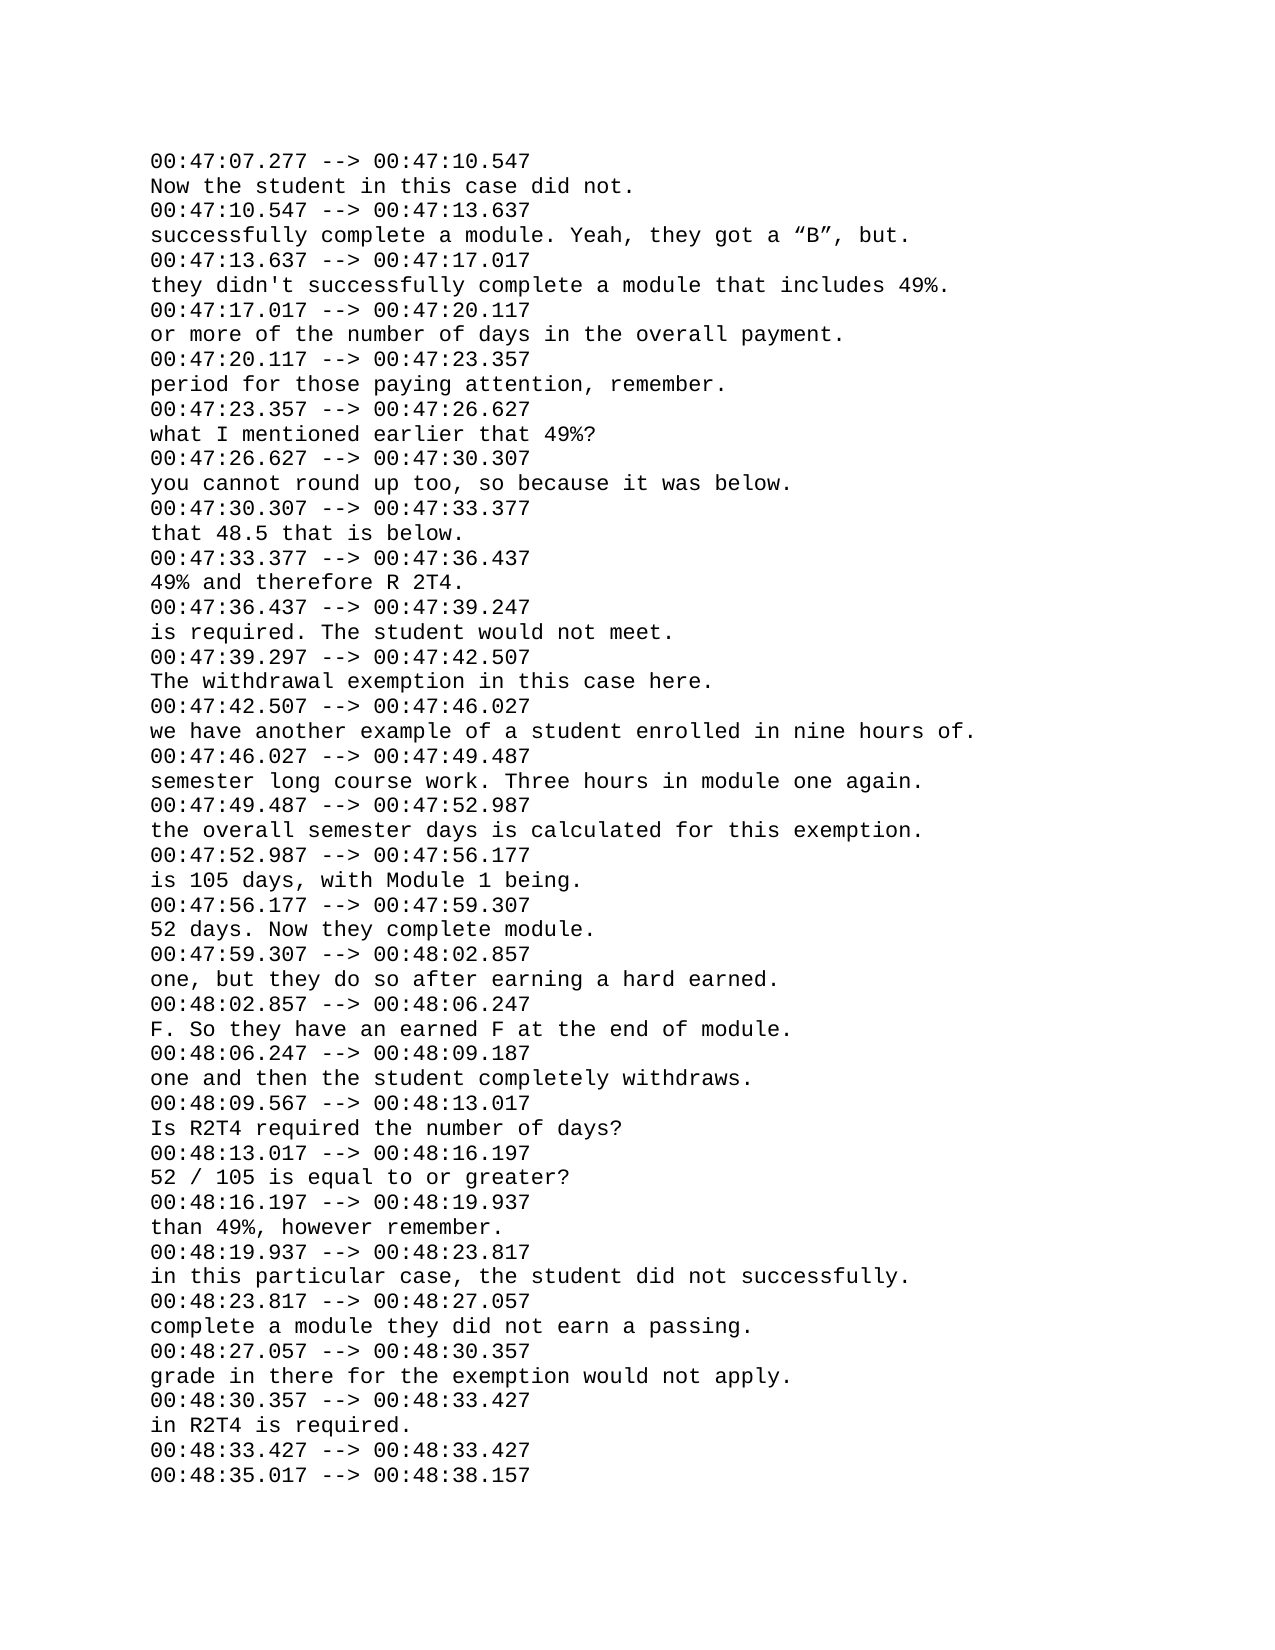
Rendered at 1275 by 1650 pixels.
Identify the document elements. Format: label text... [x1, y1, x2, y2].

text 52 / 105 is equal to or greater? [150, 1166, 1125, 1191]
text 00:48:16.197 --> 00:48:19.937 [150, 1191, 1125, 1216]
text 00:48:06.247 --> 00:48:09.187 [150, 1042, 1125, 1067]
text than 49%, however remember. [150, 1216, 1125, 1241]
text semester long course work. Three hours in module one again. [150, 770, 1125, 794]
text 00:48:35.017 --> 00:48:38.157 [150, 1464, 1125, 1489]
text F. So they have an earned F at the end of module. [150, 1018, 1125, 1042]
text that 48.5 that is below. [150, 522, 1125, 547]
text in this particular case, the student did not successfully. [150, 1266, 1125, 1290]
text period for those paying attention, remember. [150, 373, 1125, 398]
text 00:47:56.177 --> 00:47:59.307 [150, 894, 1125, 918]
text 00:47:13.637 --> 00:47:17.017 [150, 249, 1125, 274]
text 00:48:19.937 --> 00:48:23.817 [150, 1241, 1125, 1266]
text 00:48:02.857 --> 00:48:06.247 [150, 993, 1125, 1018]
text 00:47:42.507 --> 00:47:46.027 [150, 695, 1125, 720]
text Is R2T4 required the number of days? [150, 1117, 1125, 1142]
text we have another example of a student enrolled in nine hours of. [150, 720, 1125, 745]
text 00:48:13.017 --> 00:48:16.197 [150, 1142, 1125, 1166]
text 00:47:10.547 --> 00:47:13.637 [150, 199, 1125, 224]
text the overall semester days is calculated for this exemption. [150, 819, 1125, 844]
text one and then the student completely withdraws. [150, 1067, 1125, 1092]
text you cannot round up too, so because it was below. [150, 472, 1125, 497]
text 00:47:30.307 --> 00:47:33.377 [150, 497, 1125, 522]
text The withdrawal exemption in this case here. [150, 671, 1125, 695]
text grade in there for the exemption would not apply. [150, 1365, 1125, 1389]
text 49% and therefore R 2T4. [150, 571, 1125, 596]
text 52 days. Now they complete module. [150, 918, 1125, 943]
text is 105 days, with Module 1 being. [150, 869, 1125, 894]
text 00:48:33.427 --> 00:48:33.427 [150, 1439, 1125, 1464]
text 00:47:49.487 --> 00:47:52.987 [150, 794, 1125, 819]
text 00:47:17.017 --> 00:47:20.117 [150, 299, 1125, 323]
text successfully complete a module. Yeah, they got a “B”, but. [150, 224, 1125, 249]
text Now the student in this case did not. [150, 175, 1125, 199]
text complete a module they did not earn a passing. [150, 1315, 1125, 1340]
text one, but they do so after earning a hard earned. [150, 968, 1125, 993]
text 00:47:33.377 --> 00:47:36.437 [150, 547, 1125, 571]
text they didn't successfully complete a module that includes 49%. [150, 274, 1125, 299]
text 00:47:20.117 --> 00:47:23.357 [150, 348, 1125, 373]
text 00:48:09.567 --> 00:48:13.017 [150, 1092, 1125, 1117]
text 00:47:23.357 --> 00:47:26.627 [150, 398, 1125, 423]
text or more of the number of days in the overall payment. [150, 323, 1125, 348]
text 00:48:27.057 --> 00:48:30.357 [150, 1340, 1125, 1365]
text 00:47:46.027 --> 00:47:49.487 [150, 745, 1125, 770]
text 00:47:36.437 --> 00:47:39.247 [150, 596, 1125, 621]
text 00:47:59.307 --> 00:48:02.857 [150, 943, 1125, 968]
text is required. The student would not meet. [150, 621, 1125, 646]
text 00:47:52.987 --> 00:47:56.177 [150, 844, 1125, 869]
text 00:47:39.297 --> 00:47:42.507 [150, 646, 1125, 671]
text 00:48:23.817 --> 00:48:27.057 [150, 1290, 1125, 1315]
text 00:47:26.627 --> 00:47:30.307 [150, 447, 1125, 472]
text what I mentioned earlier that 49%? [150, 423, 1125, 447]
text in R2T4 is required. [150, 1414, 1125, 1439]
text 00:48:30.357 --> 00:48:33.427 [150, 1389, 1125, 1414]
text 00:47:07.277 --> 00:47:10.547 [150, 150, 1125, 175]
